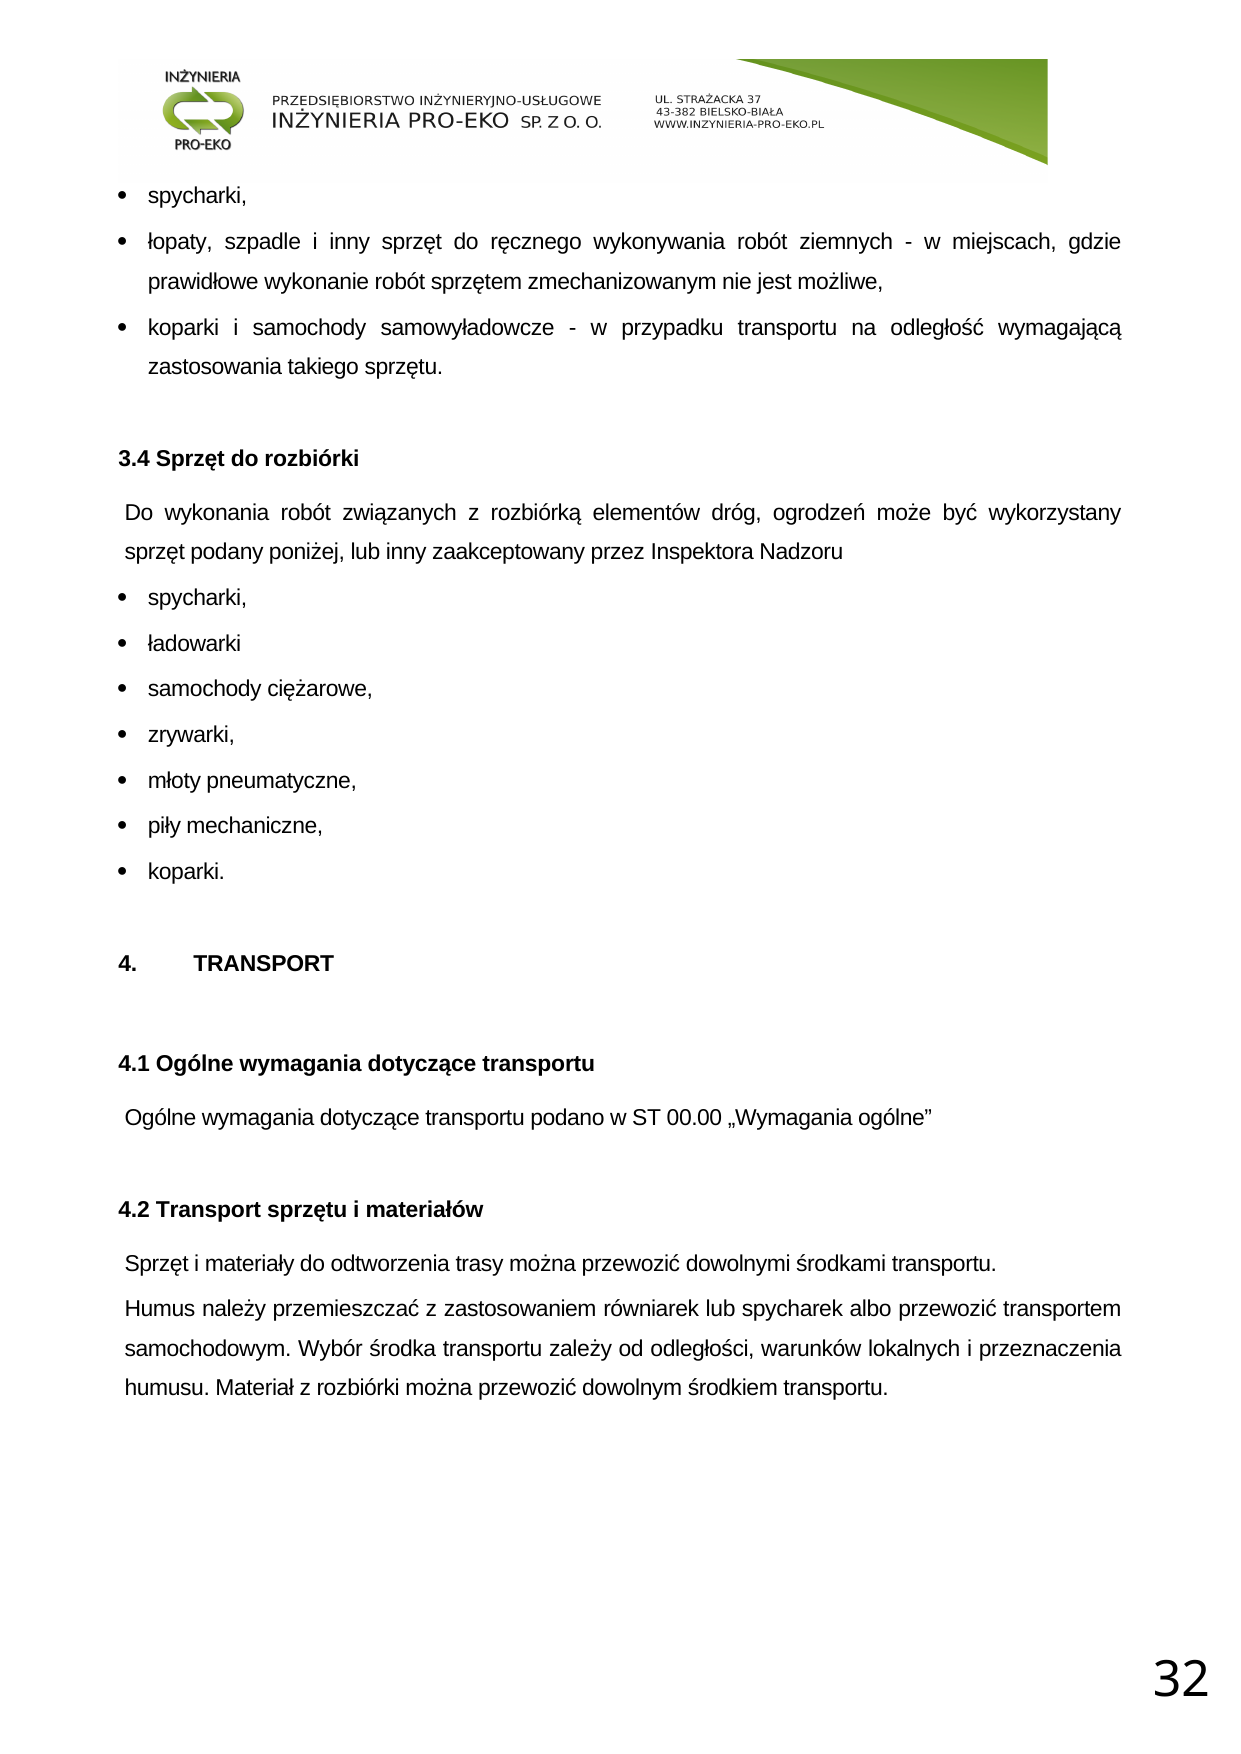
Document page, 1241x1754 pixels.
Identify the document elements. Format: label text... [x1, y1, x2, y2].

text Ogólne wymagania dotyczące transportu podano w ST 00.00 „Wymagania ogólne” [124, 1104, 1122, 1130]
list spycharki, [118, 584, 1122, 610]
text Sprzęt i materiały do odtworzenia trasy można przewozić dowolnymi środkami transportu. [124, 1250, 1122, 1276]
subtitle Sprzęt do rozbiórki [118, 436, 1122, 474]
list samochody ciężarowe, [118, 675, 1122, 702]
list spycharki, [118, 182, 1122, 209]
text Humus należy przemieszczać z zastosowaniem równiarek lub spycharek albo przewozić transportem samochodowym. Wybór środka transportu zależy od odległości, warunków lokalnych i przeznaczenia humusu. Materiał z rozbiórki można przewozić dowolnym środkiem transportu. [124, 1295, 1122, 1401]
list koparki. [118, 858, 1122, 884]
text Do wykonania robót związanych z rozbiórką elementów dróg, ogrodzeń może być wykorzystany sprzęt podany poniżej, lub inny zaakceptowany przez Inspektora Nadzoru [124, 499, 1122, 564]
list koparki i samochody samowyładowcze - w przypadku transportu na odległość wymagającą zastosowania takiego sprzętu. [118, 313, 1122, 379]
subtitle Transport sprzętu i materiałów [118, 1187, 1122, 1225]
list piły mechaniczne, [118, 812, 1122, 839]
picture [118, 59, 1048, 183]
subtitle Ogólne wymagania dotyczące transportu [118, 1041, 1122, 1079]
list zrywarki, [118, 721, 1122, 747]
list łopaty, szpadle i inny sprzęt do ręcznego wykonywania robót ziemnych - w miejscach, gdzie prawidłowe wykonanie robót sprzętem zmechanizowanym nie jest możliwe, [118, 228, 1122, 294]
list ładowarki [118, 629, 1122, 656]
subtitle TRANSPORT [118, 941, 1122, 979]
list młoty pneumatyczne, [118, 767, 1122, 793]
